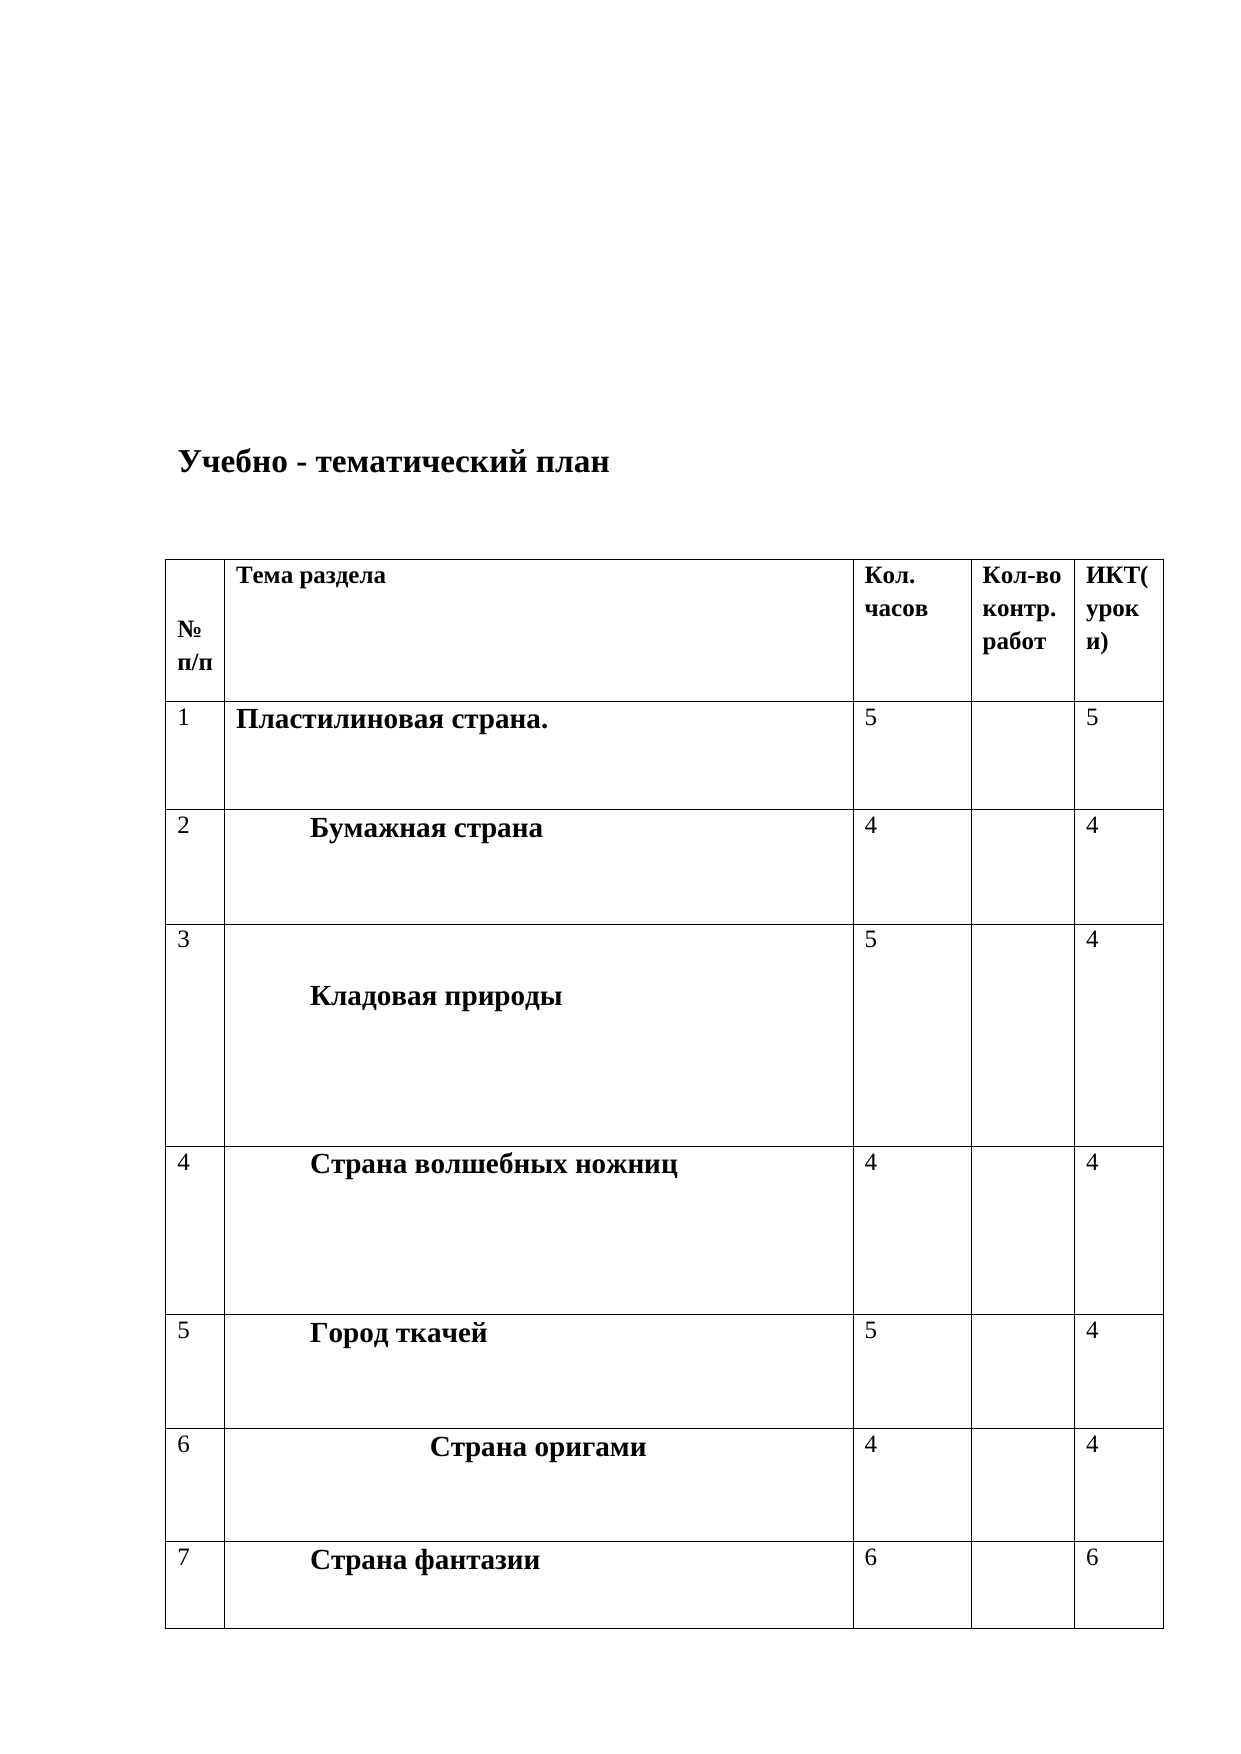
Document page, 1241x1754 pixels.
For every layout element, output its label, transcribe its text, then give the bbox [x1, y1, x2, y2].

table_cell [972, 925, 1074, 1146]
table_cell Кладовая природы [225, 925, 853, 1146]
table_cell 4 [854, 1147, 971, 1314]
table_header Кол. часов [854, 560, 971, 701]
table_header ИКТ(уроки) [1075, 560, 1163, 701]
table_cell 5 [854, 702, 971, 809]
table_cell [972, 1542, 1074, 1628]
table_cell 1 [166, 702, 224, 809]
table_cell 5 [854, 1315, 971, 1428]
table_header Кол-во контр. работ [972, 560, 1074, 701]
table_header Тема раздела [225, 560, 853, 701]
table_cell 4 [1075, 810, 1163, 923]
table_cell 7 [166, 1542, 224, 1628]
table_cell [972, 1147, 1074, 1314]
text Учебно - тематический план [177, 441, 1152, 479]
table_cell Бумажная страна [225, 810, 853, 923]
table_cell Страна волшебных ножниц [225, 1147, 853, 1314]
table_cell [972, 1429, 1074, 1541]
table_cell [972, 1315, 1074, 1428]
table_cell 4 [854, 1429, 971, 1541]
table_cell Страна оригами [225, 1429, 853, 1541]
table_cell 6 [1075, 1542, 1163, 1628]
table_cell 6 [166, 1429, 224, 1541]
table_cell Страна фантазии [225, 1542, 853, 1628]
table_cell 5 [854, 925, 971, 1146]
table_cell 4 [854, 810, 971, 923]
table_header № п/п [166, 560, 224, 701]
table_cell Город ткачей [225, 1315, 853, 1428]
table_cell 5 [1075, 702, 1163, 809]
table_cell Пластилиновая страна. [225, 702, 853, 809]
table_cell [972, 810, 1074, 923]
table_cell 4 [1075, 1147, 1163, 1314]
table_cell 2 [166, 810, 224, 923]
table_cell 5 [166, 1315, 224, 1428]
table_cell 4 [1075, 925, 1163, 1146]
table_cell 6 [854, 1542, 971, 1628]
table_cell 4 [1075, 1315, 1163, 1428]
table_cell [972, 702, 1074, 809]
table_cell 4 [166, 1147, 224, 1314]
table_cell 3 [166, 925, 224, 1146]
table_cell 4 [1075, 1429, 1163, 1541]
